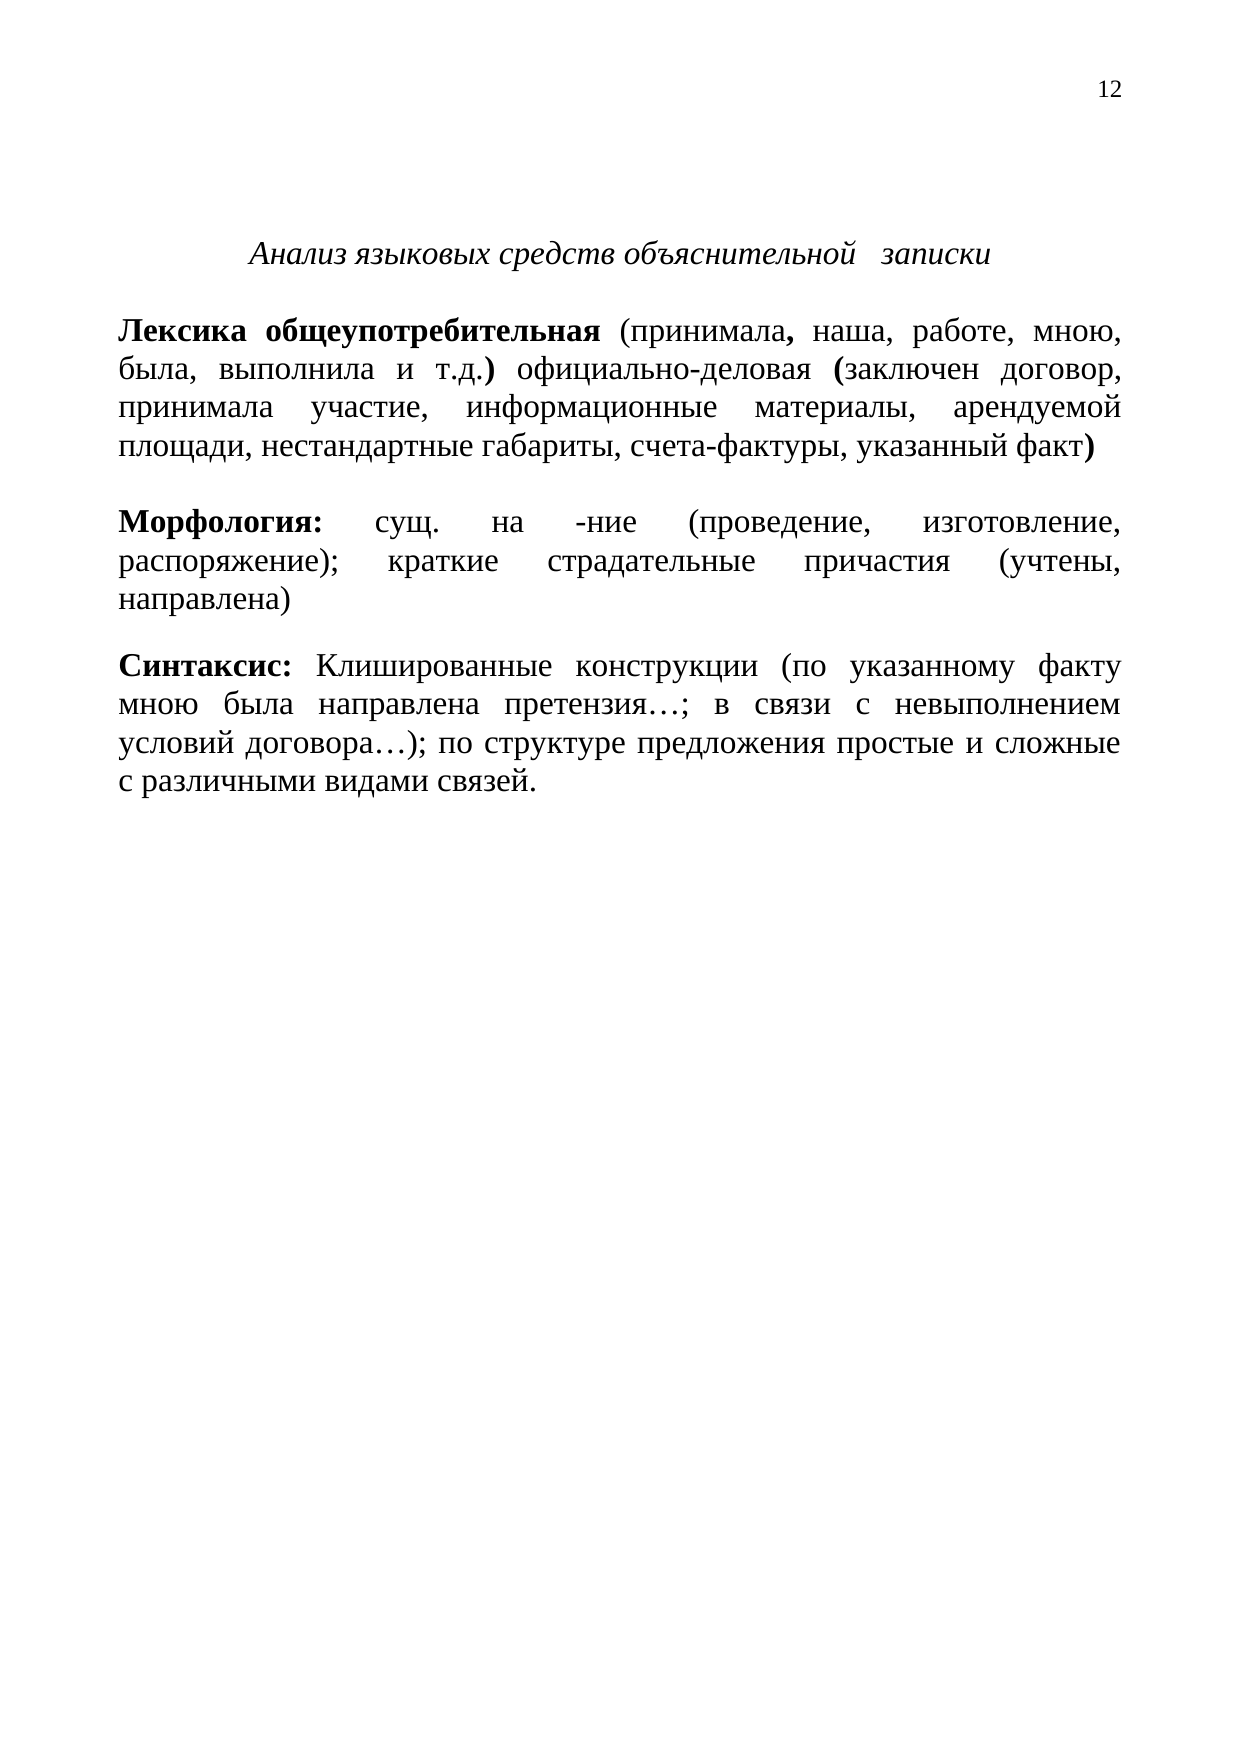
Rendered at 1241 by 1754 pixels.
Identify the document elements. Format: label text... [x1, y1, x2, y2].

text Морфология: сущ. на -ние (проведение, изготовление, распоряжение); краткие страдательные причастия (учтены, направлена) [118, 501, 1122, 616]
text Синтаксис: Клишированные конструкции (по указанному факту мною была направлена претензия…; в связи с невыполнением условий договора…); по структуре предложения простые и сложные с различными видами связей. [118, 645, 1122, 798]
text Лексика общеупотребительная (принимала, наша, работе, мною, была, выполнила и т.д.) официально-деловая (заключен договор, принимала участие, информационные материалы, арендуемой площади, нестандартные габариты, счета-фактуры, указанный факт) [118, 310, 1122, 463]
text Анализ языковых средств объяснительной записки [118, 233, 1122, 271]
